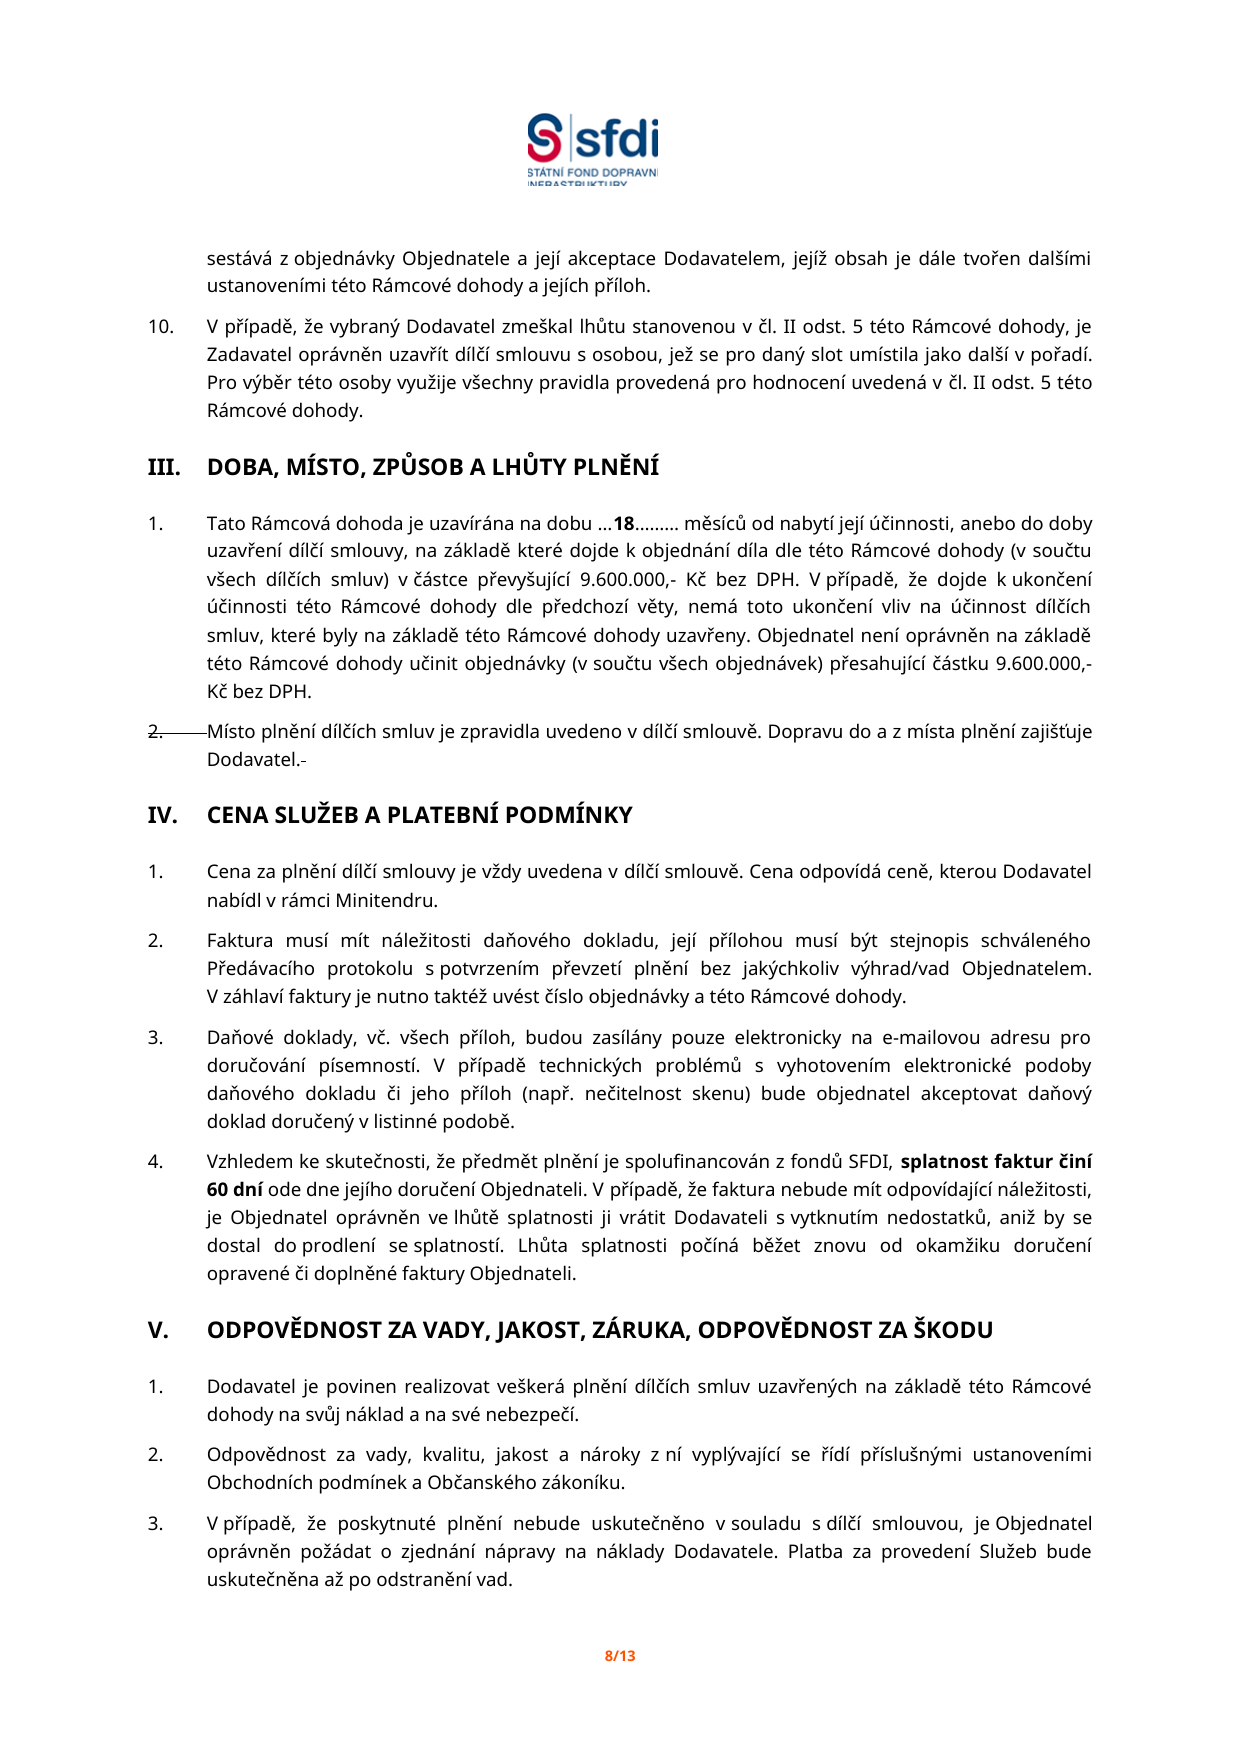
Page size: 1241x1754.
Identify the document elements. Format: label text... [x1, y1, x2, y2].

list Dodavatel je povinen realizovat veškerá plnění dílčích smluv uzavřených na základě této Rámcové dohody na svůj náklad a na své nebezpečí. [148, 1373, 1093, 1427]
text Místo plnění dílčích smluv je zpravidla uvedeno v dílčí smlouvě. Dopravu do a z místa plnění zajišťuje Dodavatel. [148, 718, 1093, 772]
text Faktura musí mít náležitosti daňového dokladu, její přílohou musí být stejnopis schváleného Předávacího protokolu s potvrzením převzetí plnění bez jakýchkoliv výhrad/vad Objednatelem. V záhlaví faktury je nutno taktéž uvést číslo objednávky a této Rámcové dohody. [148, 927, 1093, 1009]
picture [526, 112, 658, 184]
text V případě, že vybraný Dodavatel zmeškal lhůtu stanovenou v čl. II odst. 5 této Rámcové dohody, je Zadavatel oprávněn uzavřít dílčí smlouvu s osobou, jež se pro daný slot umístila jako další v pořadí. Pro výběr této osoby využije všechny pravidla provedená pro hodnocení uvedená v čl. II odst. 5 této Rámcové dohody. [148, 313, 1093, 423]
text DOBA, MÍSTO, ZPŮSOB A LHŮTY PLNĚNÍ [148, 450, 1093, 482]
text CENA služeb A PLATEBNÍ PODMÍNKY [148, 799, 1093, 831]
text V případě, že poskytnuté plnění nebude uskutečněno v souladu s dílčí smlouvou, je Objednatel oprávněn požádat o zjednání nápravy na náklady Dodavatele. Platba za provedení Služeb bude uskutečněna až po odstranění vad. [148, 1510, 1093, 1592]
text ODPOVĚDNOST ZA VADY, JAKOST, ZÁRUKA, ODPOVĚDNOST ZA ŠKODU [148, 1314, 1093, 1345]
list Cena za plnění dílčí smlouvy je vždy uvedena v dílčí smlouvě. Cena odpovídá ceně, kterou Dodavatel nabídl v rámci Minitendru. [148, 859, 1093, 912]
text Odpovědnost za vady, kvalitu, jakost a nároky z ní vyplývající se řídí příslušnými ustanoveními Obchodních podmínek a Občanského zákoníku. [148, 1442, 1093, 1495]
list Tato Rámcová dohoda je uzavírána na dobu …18……… měsíců od nabytí její účinnosti, anebo do doby uzavření dílčí smlouvy, na základě které dojde k objednání díla dle této Rámcové dohody (v součtu všech dílčích smluv) v částce převyšující 9.600.000,- Kč bez DPH. V případě, že dojde k ukončení účinnosti této Rámcové dohody dle předchozí věty, nemá toto ukončení vliv na účinnost dílčích smluv, které byly na základě této Rámcové dohody uzavřeny. Objednatel není oprávněn na základě této Rámcové dohody učinit objednávky (v součtu všech objednávek) přesahující částku 9.600.000,- Kč bez DPH. [148, 510, 1093, 703]
text Vzhledem ke skutečnosti, že předmět plnění je spolufinancován z fondů SFDI, splatnost faktur činí 60 dní ode dne jejího doručení Objednateli. V případě, že faktura nebude mít odpovídající náležitosti, je Objednatel oprávněn ve lhůtě splatnosti ji vrátit Dodavateli s vytknutím nedostatků, aniž by se dostal do prodlení se splatností. Lhůta splatnosti počíná běžet znovu od okamžiku doručení opravené či doplněné faktury Objednateli. [148, 1148, 1093, 1286]
text Daňové doklady, vč. všech příloh, budou zasílány pouze elektronicky na e-mailovou adresu pro doručování písemností. V případě technických problémů s vyhotovením elektronické podoby daňového dokladu či jeho příloh (např. nečitelnost skenu) bude objednatel akceptovat daňový doklad doručený v listinné podobě. [148, 1024, 1093, 1133]
